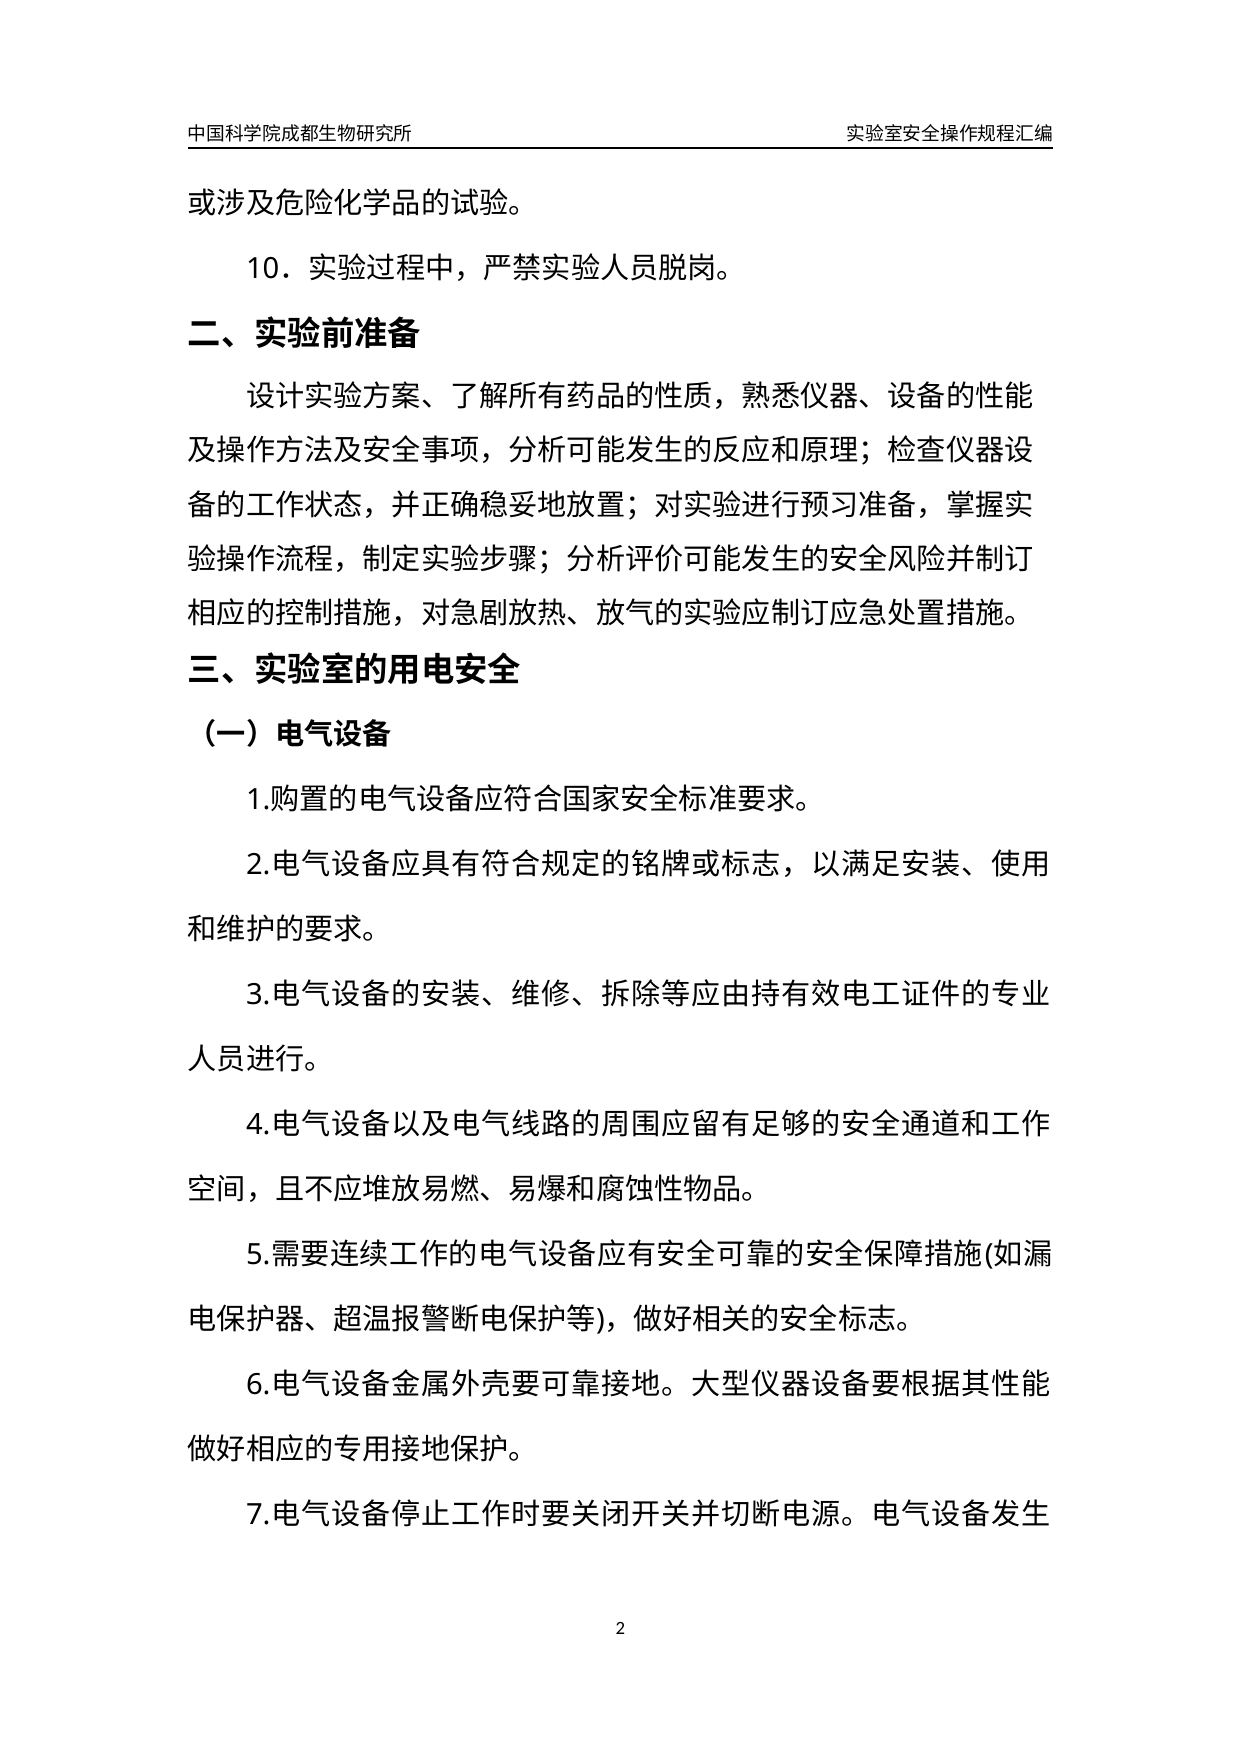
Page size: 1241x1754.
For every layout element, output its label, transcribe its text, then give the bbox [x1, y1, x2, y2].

text 1.购置的电气设备应符合国家安全标准要求。 [187, 764, 1053, 829]
text 三、实验室的用电安全 [187, 634, 1053, 699]
text 二、实验前准备 [187, 298, 1053, 363]
text 2.电气设备应具有符合规定的铭牌或标志，以满足安装、使用和维护的要求。 [187, 829, 1053, 959]
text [187, 168, 1053, 233]
text 4.电气设备以及电气线路的周围应留有足够的安全通道和工作空间，且不应堆放易燃、易爆和腐蚀性物品。 [187, 1089, 1053, 1219]
text 10．实验过程中，严禁实验人员脱岗。 [187, 233, 1053, 298]
text （一）电气设备 [187, 699, 1053, 764]
text 6.电气设备金属外壳要可靠接地。大型仪器设备要根据其性能做好相应的专用接地保护。 [187, 1349, 1053, 1479]
text 设计实验方案、了解所有药品的性质，熟悉仪器、设备的性能及操作方法及安全事项，分析可能发生的反应和原理；检查仪器设备的工作状态，并正确稳妥地放置；对实验进行预习准备，掌握实验操作流程，制定实验步骤；分析评价可能发生的安全风险并制订相应的控制措施，对急剧放热、放气的实验应制订应急处置措施。 [187, 363, 1053, 634]
text 5.需要连续工作的电气设备应有安全可靠的安全保障措施(如漏电保护器、超温报警断电保护等)，做好相关的安全标志。 [187, 1219, 1053, 1349]
text 3.电气设备的安装、维修、拆除等应由持有效电工证件的专业人员进行。 [187, 959, 1053, 1089]
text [187, 1479, 1053, 1544]
